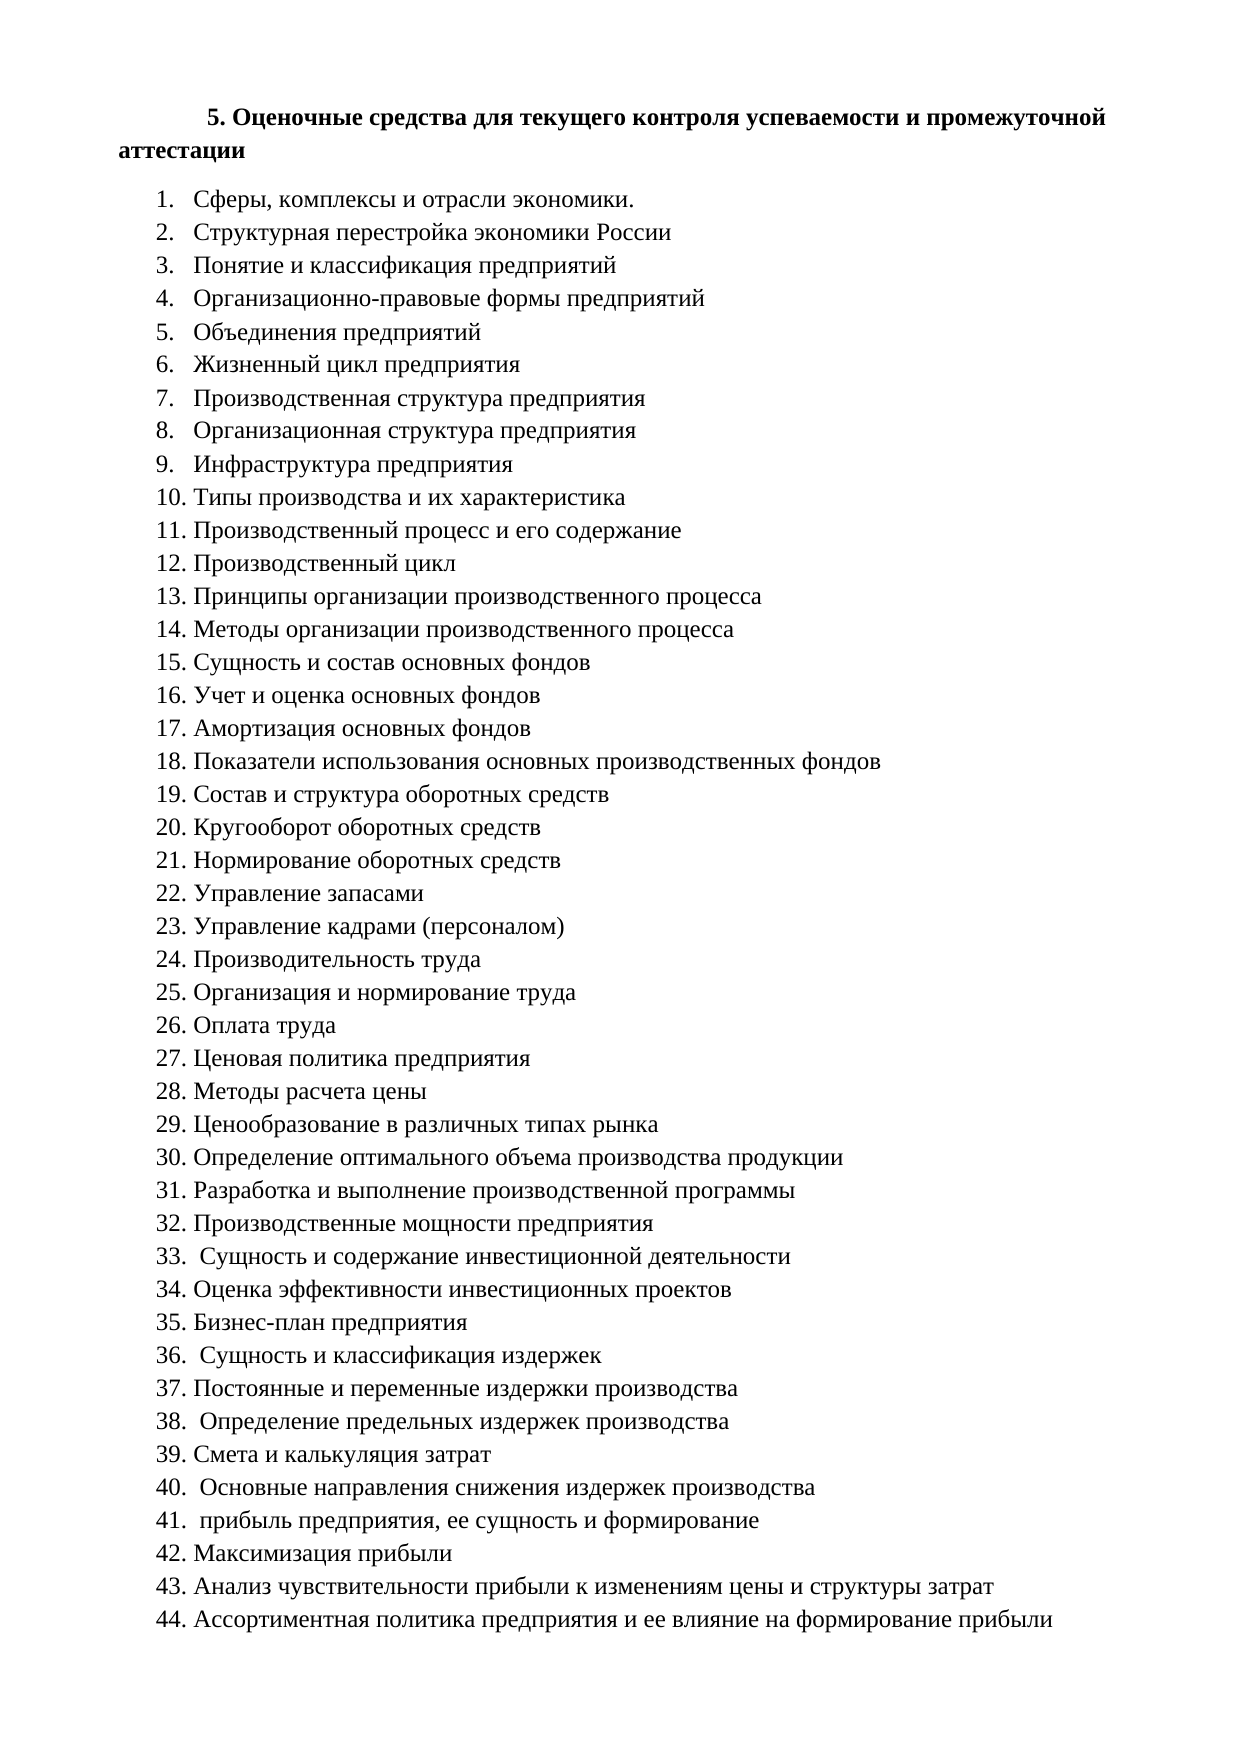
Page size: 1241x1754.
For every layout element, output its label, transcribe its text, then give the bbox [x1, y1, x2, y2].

list Амортизация основных фондов [156, 713, 1181, 742]
list Методы организации производственного процесса [156, 614, 1181, 642]
list Определение предельных издержек производства [156, 1406, 1181, 1435]
list Постоянные и переменные издержки производства [156, 1373, 1181, 1402]
text 5. Оценочные средства для текущего контроля успеваемости и промежуточной аттестации [118, 102, 1181, 163]
list Понятие и классификация предприятий [156, 251, 1181, 279]
list Показатели использования основных производственных фондов [156, 746, 1181, 774]
list Ценовая политика предприятия [156, 1043, 1181, 1072]
list Сущность и классификация издержек [156, 1340, 1181, 1369]
list Смета и калькуляция затрат [156, 1439, 1181, 1468]
list Организация и нормирование труда [156, 977, 1181, 1006]
list Производственные мощности предприятия [156, 1208, 1181, 1237]
list Оплата труда [156, 1010, 1181, 1039]
list Сферы, комплексы и отрасли экономики. [156, 184, 1181, 213]
list Кругооборот оборотных средств [156, 812, 1181, 841]
list Ассортиментная политика предприятия и ее влияние на формирование прибыли [156, 1604, 1181, 1633]
list Основные направления снижения издержек производства [156, 1472, 1181, 1501]
list Состав и структура оборотных средств [156, 779, 1181, 808]
list Структурная перестройка экономики России [156, 217, 1181, 246]
list Сущность и состав основных фондов [156, 647, 1181, 676]
list Анализ чувствительности прибыли к изменениям цены и структуры затрат [156, 1571, 1181, 1600]
list Нормирование оборотных средств [156, 845, 1181, 874]
list Типы производства и их характеристика [156, 482, 1181, 510]
list Учет и оценка основных фондов [156, 680, 1181, 708]
list Ценообразование в различных типах рынка [156, 1109, 1181, 1138]
list Определение оптимального объема производства продукции [156, 1142, 1181, 1171]
list прибыль предприятия, ее сущность и формирование [156, 1505, 1181, 1534]
list Максимизация прибыли [156, 1538, 1181, 1567]
list Управление кадрами (персоналом) [156, 911, 1181, 940]
list Объединения предприятий [156, 317, 1181, 345]
list Организационная структура предприятия [156, 416, 1181, 444]
list Производительность труда [156, 944, 1181, 973]
list Принципы организации производственного процесса [156, 581, 1181, 609]
list Управление запасами [156, 878, 1181, 907]
list Разработка и выполнение производственной программы [156, 1175, 1181, 1204]
list Методы расчета цены [156, 1076, 1181, 1105]
list Жизненный цикл предприятия [156, 349, 1181, 378]
list Производственный цикл [156, 548, 1181, 576]
list Производственная структура предприятия [156, 383, 1181, 411]
list Инфраструктура предприятия [156, 449, 1181, 477]
list Сущность и содержание инвестиционной деятельности [156, 1241, 1181, 1270]
list Производственный процесс и его содержание [156, 515, 1181, 543]
list Организационно-правовые формы предприятий [156, 283, 1181, 312]
list Оценка эффективности инвестиционных проектов [156, 1274, 1181, 1303]
list Бизнес-план предприятия [156, 1307, 1181, 1336]
